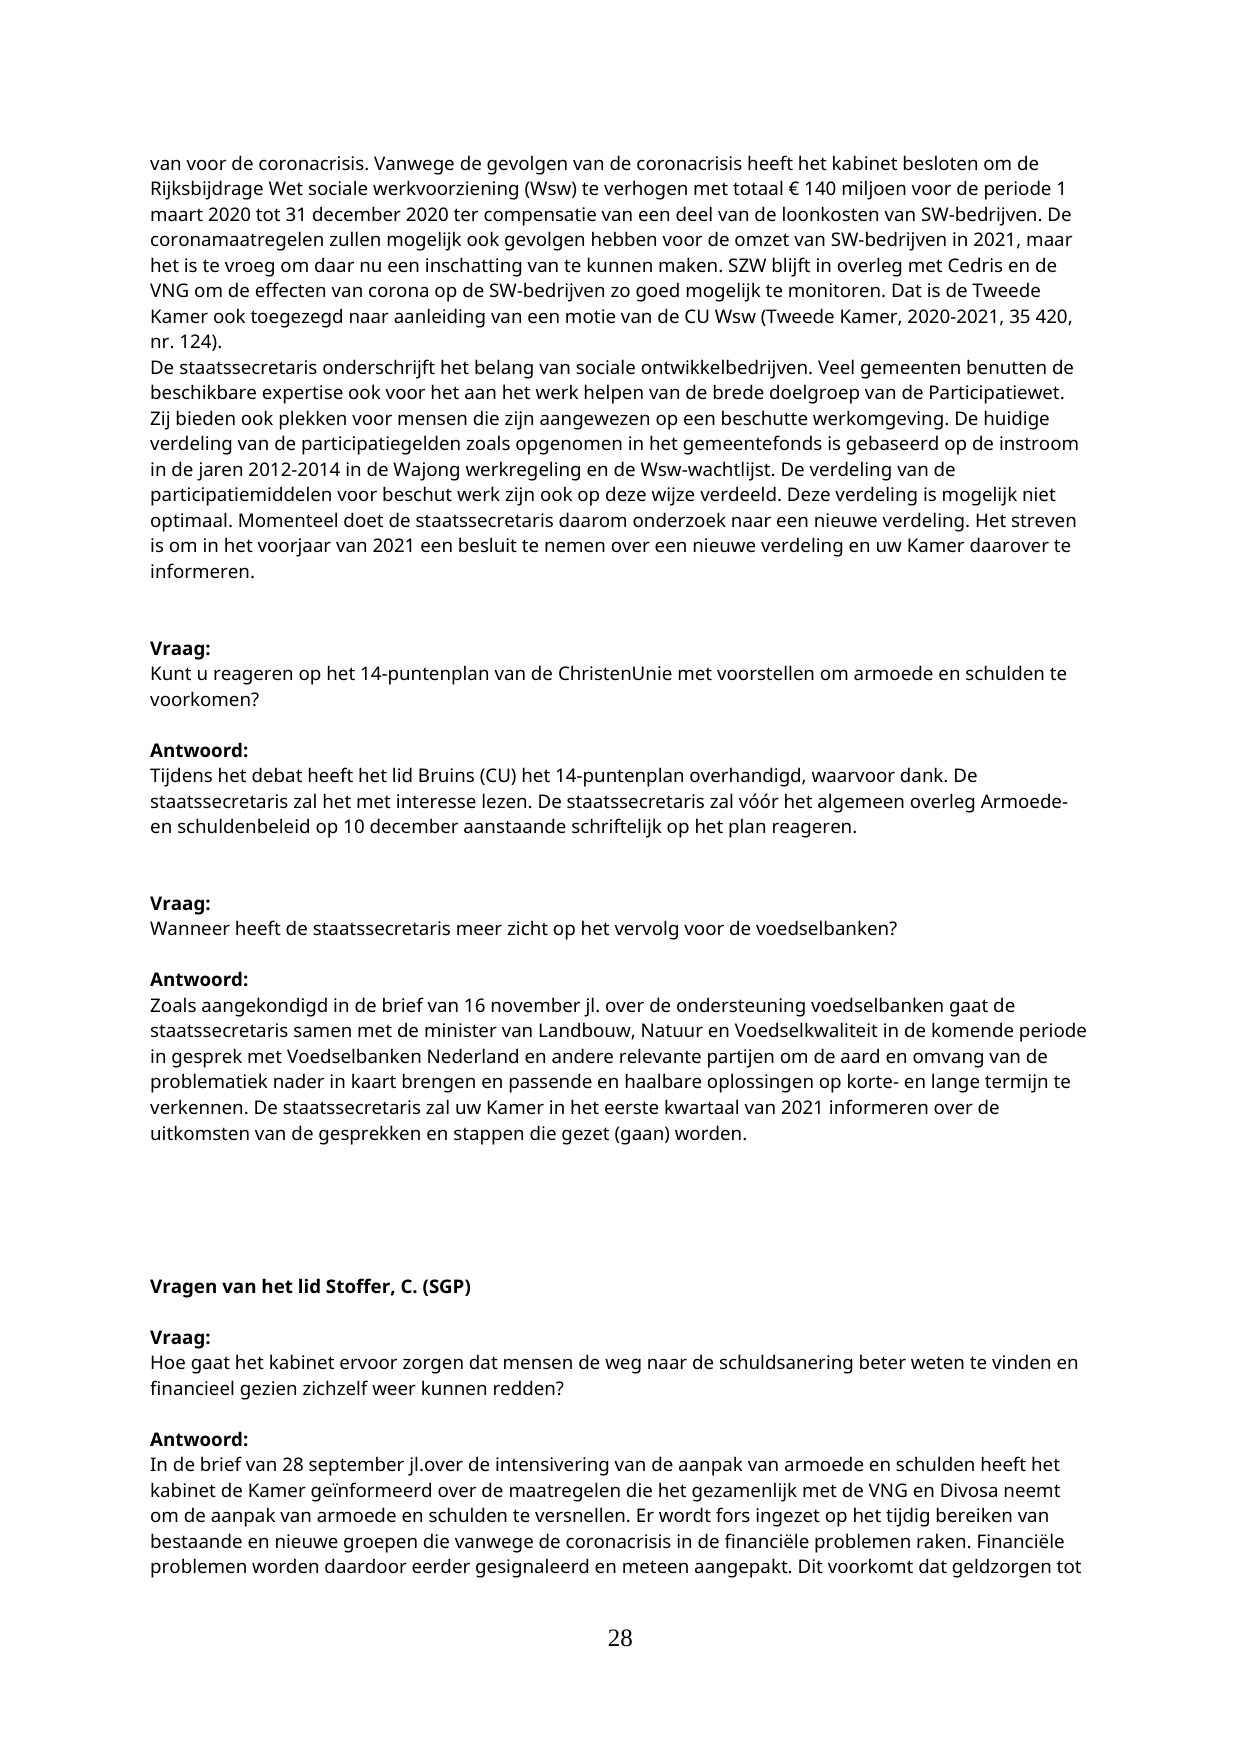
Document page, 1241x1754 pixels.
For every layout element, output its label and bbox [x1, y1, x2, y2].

text [150, 150, 1090, 1579]
